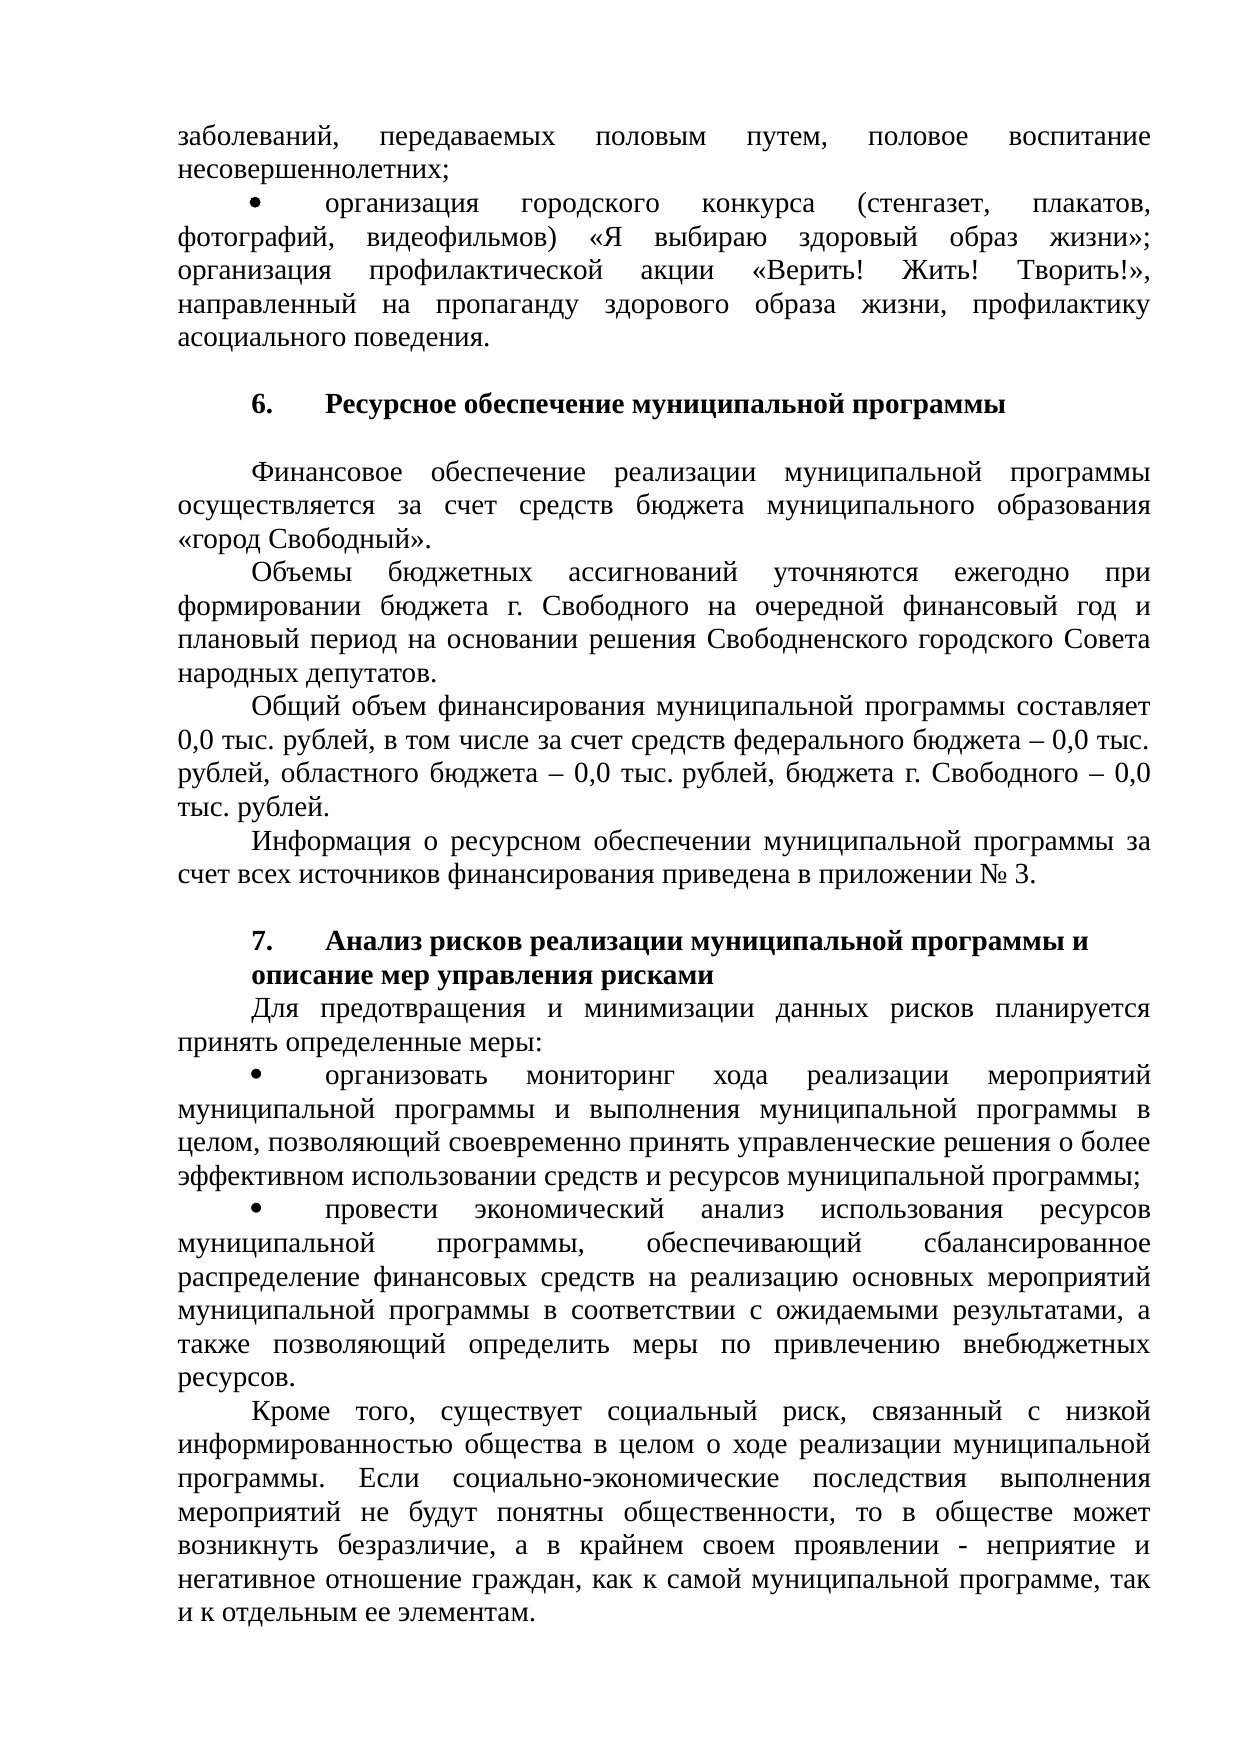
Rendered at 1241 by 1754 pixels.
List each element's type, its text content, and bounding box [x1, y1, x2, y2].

text Финансовое обеспечение реализации муниципальной программы осуществляется за счет средств бюджета муниципального образования «город Свободный». [177, 454, 1152, 554]
text описание мер управления рисками [177, 957, 1152, 990]
text Общий объем финансирования муниципальной программы составляет 0,0 тыс. рублей, в том числе за счет средств федерального бюджета – 0,0 тыс. рублей, областного бюджета – 0,0 тыс. рублей, бюджета г. Свободного – 0,0 тыс. рублей. [177, 688, 1152, 823]
list Анализ рисков реализации муниципальной программы и [177, 923, 1152, 957]
text Объемы бюджетных ассигнований уточняются ежегодно при формировании бюджета г. Свободного на очередной финансовый год и плановый период на основании решения Свободненского городского Совета народных депутатов. [177, 554, 1152, 688]
text Кроме того, существует социальный риск, связанный с низкой информированностью общества в целом о ходе реализации муниципальной программы. Если социально-экономические последствия выполнения мероприятий не будут понятны общественности, то в обществе может возникнуть безразличие, а в крайнем своем проявлении - неприятие и негативное отношение граждан, как к самой муниципальной программе, так и к отдельным ее элементам. [177, 1393, 1152, 1628]
list Ресурсное обеспечение муниципальной программы [177, 387, 1152, 420]
text Информация о ресурсном обеспечении муниципальной программы за счет всех источников финансирования приведена в приложении № 3. [177, 823, 1152, 890]
list организация городского конкурса (стенгазет, плакатов, фотографий, видеофильмов) «Я выбираю здоровый образ жизни»; организация профилактической акции «Верить! Жить! Творить!», направленный на пропаганду здорового образа жизни, профилактику асоциального поведения. [177, 185, 1152, 353]
text Для предотвращения и минимизации данных рисков планируется принять определенные меры: [177, 990, 1152, 1057]
list организовать мониторинг хода реализации мероприятий муниципальной программы и выполнения муниципальной программы в целом, позволяющий своевременно принять управленческие решения о более эффективном использовании средств и ресурсов муниципальной программы; [177, 1057, 1152, 1192]
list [177, 118, 1152, 185]
list провести экономический анализ использования ресурсов муниципальной программы, обеспечивающий сбалансированное распределение финансовых средств на реализацию основных мероприятий муниципальной программы в соответствии с ожидаемыми результатами, а также позволяющий определить меры по привлечению внебюджетных ресурсов. [177, 1192, 1152, 1393]
